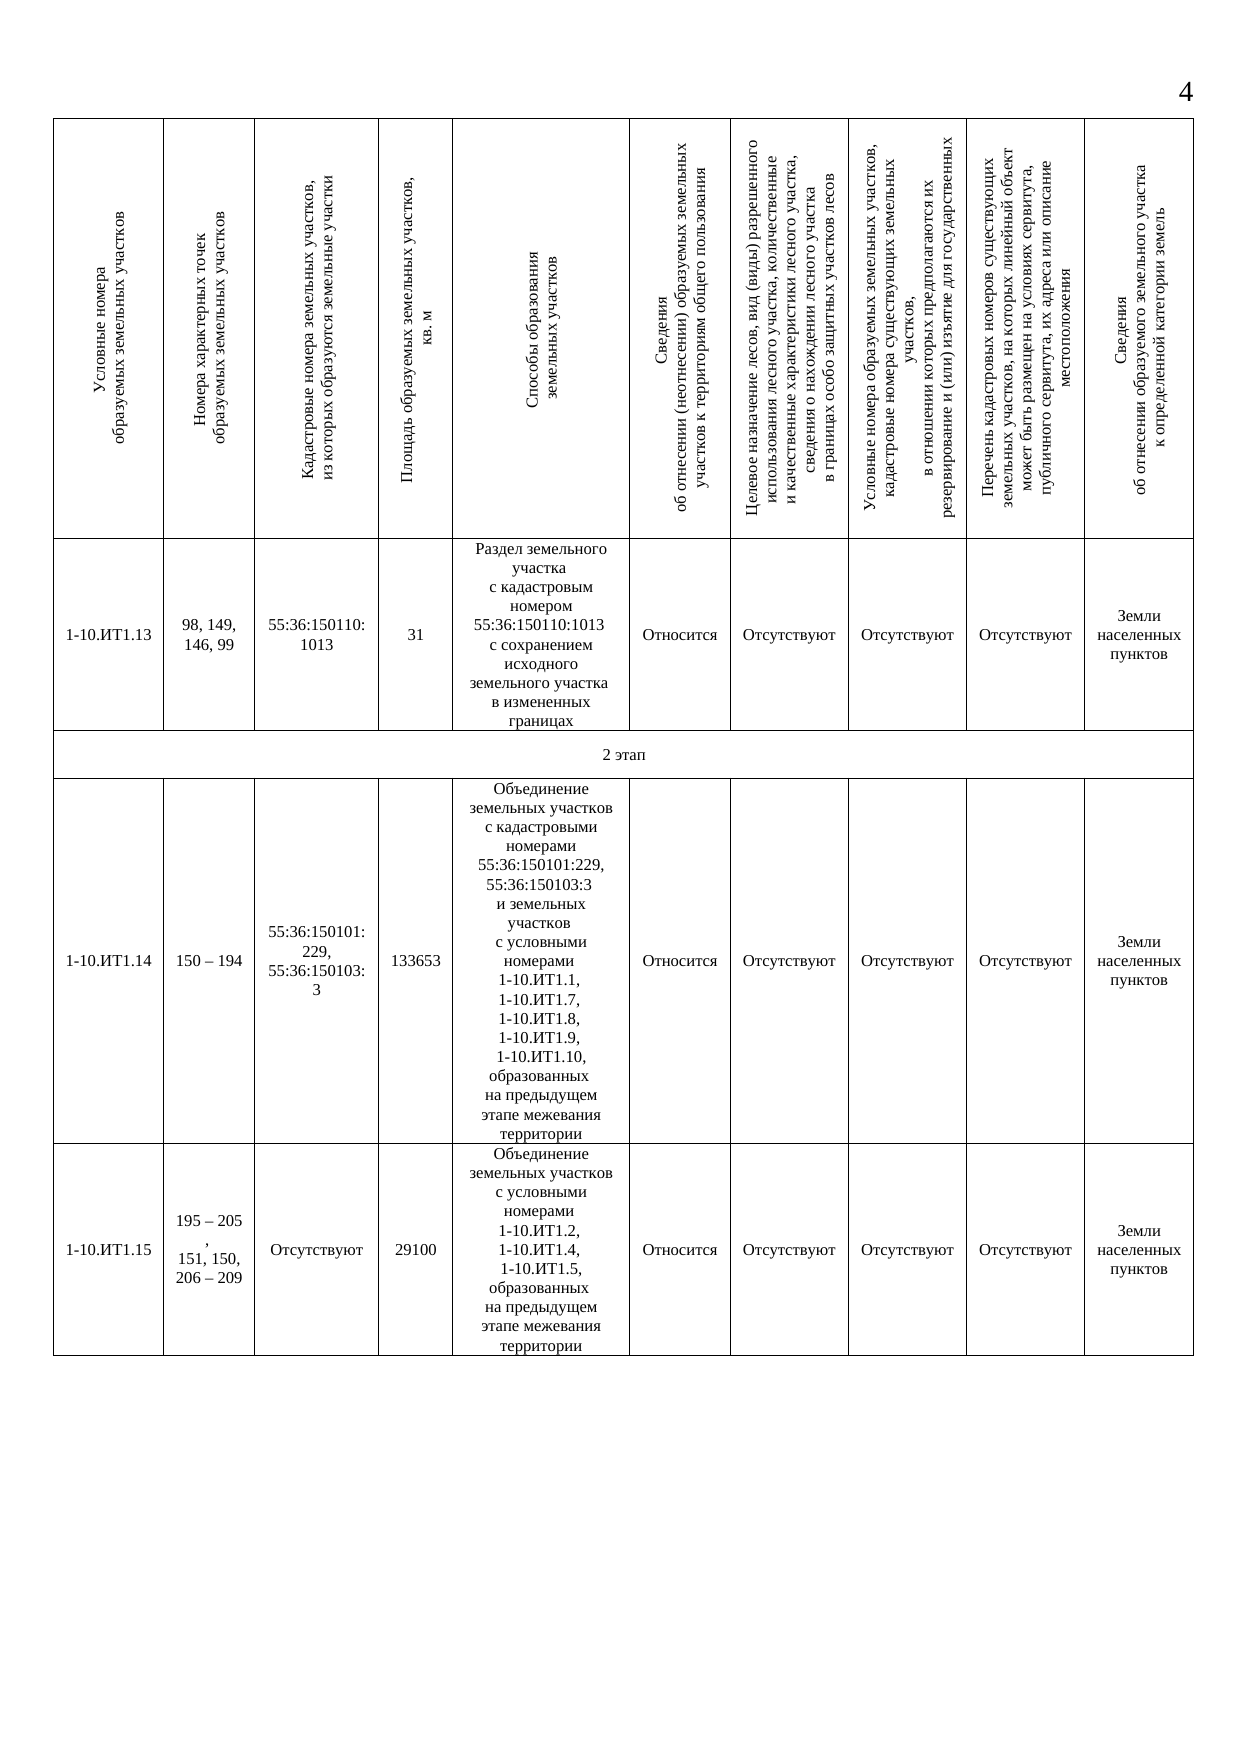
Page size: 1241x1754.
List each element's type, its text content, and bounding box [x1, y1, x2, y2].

table_cell 195 – 205, 151, 150, 206 – 209 [164, 1144, 254, 1354]
table_header Сведения об отнесении (неотнесении) образуемых земельных участков к территориям общего пользования [630, 119, 730, 537]
table_cell Объединение земельных участков с кадастровыми номерами 55:36:150101:229, 55:36:150103:3 и земельных участков с условными номерами 1-10.ИТ1.1, 1-10.ИТ1.7, 1-10.ИТ1.8, 1-10.ИТ1.9, 1-10.ИТ1.10, образованных на предыдущем этапе межевания территории [453, 779, 629, 1143]
table_header Кадастровые номера земельных участков, из которых образуются земельные участки [255, 119, 378, 537]
table_cell 55:36:150101:229, 55:36:150103:3 [255, 779, 378, 1143]
table_cell Земли населенных пунктов [1085, 779, 1193, 1143]
table_header Номера характерных точек образуемых земельных участков [164, 119, 254, 537]
table_cell Относится [630, 1144, 730, 1354]
table_header Сведения об отнесении образуемого земельного участка к определенной категории земель [1085, 119, 1193, 537]
table_cell Земли населенных пунктов [1085, 1144, 1193, 1354]
table_cell 133653 [379, 779, 452, 1143]
table_cell 1-10.ИТ1.15 [54, 1144, 163, 1354]
table_cell Отсутствуют [849, 539, 966, 730]
table_cell Отсутствуют [967, 779, 1084, 1143]
table_cell Отсутствуют [967, 1144, 1084, 1354]
table_cell Раздел земельного участка с кадастровым номером 55:36:150110:1013 с сохранением исходного земельного участка в измененных границах [453, 539, 629, 730]
table_cell Отсутствуют [731, 779, 848, 1143]
table_cell Объединение земельных участков с условными номерами 1-10.ИТ1.2, 1-10.ИТ1.4, 1-10.ИТ1.5, образованных на предыдущем этапе межевания территории [453, 1144, 629, 1354]
table_cell 55:36:150110:1013 [255, 539, 378, 730]
table_cell 2 этап [54, 731, 1193, 777]
table_cell 1-10.ИТ1.14 [54, 779, 163, 1143]
table_cell Относится [630, 539, 730, 730]
table_header Условные номера образуемых земельных участков, кадастровые номера существующих земельных участков, в отношении которых предполагаются их резервирование и (или) изъятие для государственных или муниципальных нужд, их адреса или описание местоположения [849, 119, 966, 537]
table_cell 1-10.ИТ1.13 [54, 539, 163, 730]
table_cell Относится [630, 779, 730, 1143]
table_cell Отсутствуют [849, 779, 966, 1143]
table_cell 150 – 194 [164, 779, 254, 1143]
table_cell Земли населенных пунктов [1085, 539, 1193, 730]
table_cell 98, 149, 146, 99 [164, 539, 254, 730]
table_cell 31 [379, 539, 452, 730]
table_header Целевое назначение лесов, вид (виды) разрешенного использования лесного участка, количественные и качественные характеристики лесного участка, сведения о нахождении лесного участка в границах особо защитных участков лесов [731, 119, 848, 537]
table_cell Отсутствуют [255, 1144, 378, 1354]
table_cell 29100 [379, 1144, 452, 1354]
table_header Площадь образуемых земельных участков, кв. м [379, 119, 452, 537]
table_cell Отсутствуют [731, 1144, 848, 1354]
table_cell Отсутствуют [849, 1144, 966, 1354]
table_header Условные номера образуемых земельных участков [54, 119, 163, 537]
table_header Перечень кадастровых номеров существующих земельных участков, на которых линейный объект может быть размещен на условиях сервитута, публичного сервитута, их адреса или описание местоположения [967, 119, 1084, 537]
table_cell Отсутствуют [731, 539, 848, 730]
table_header Способы образования земельных участков [453, 119, 629, 537]
table_cell Отсутствуют [967, 539, 1084, 730]
